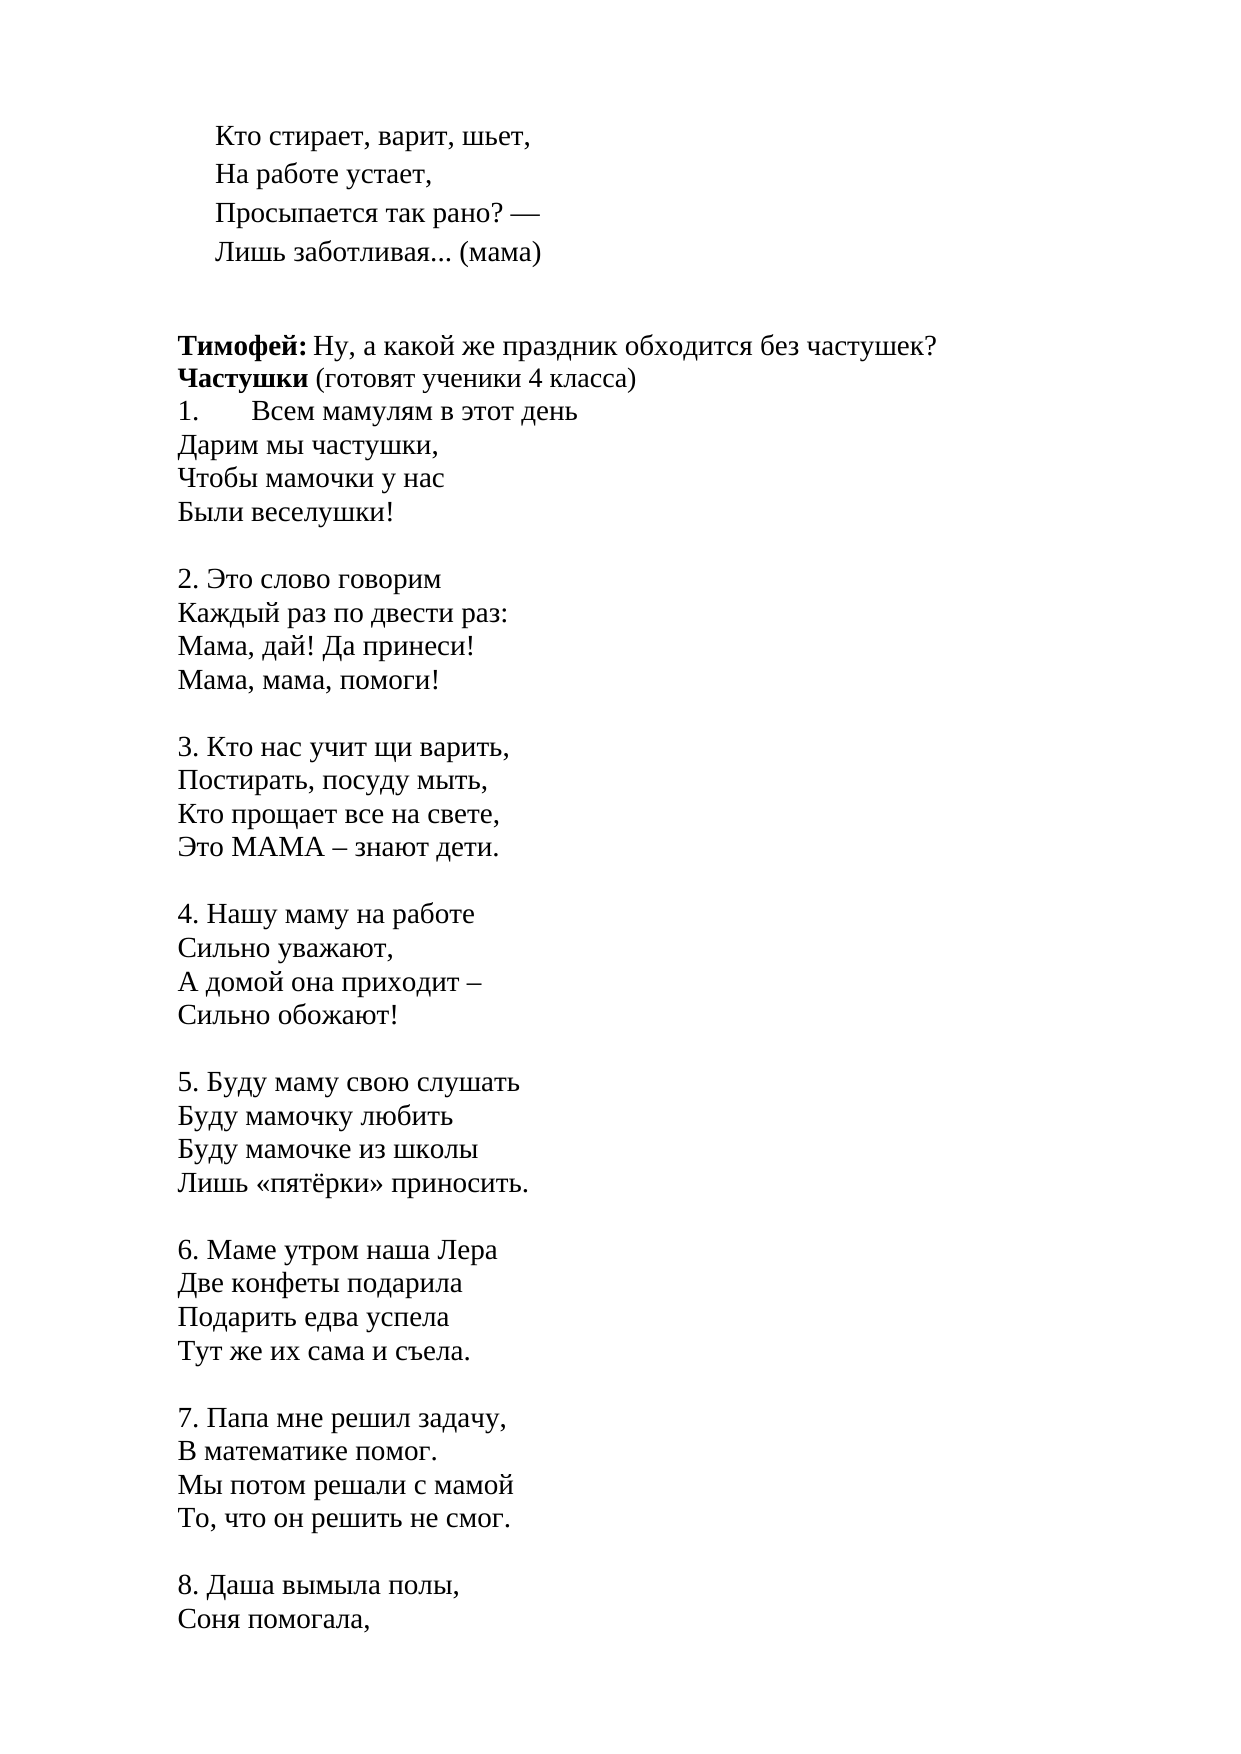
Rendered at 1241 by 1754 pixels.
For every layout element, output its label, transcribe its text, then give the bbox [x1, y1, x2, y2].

text Кто стирает, варит, шьет, На работе устает, Просыпается так рано? — Лишь заботливая... (мама) [215, 118, 1152, 267]
text Частушки (готовят ученики 4 класса) [177, 361, 1152, 393]
text Тимофей: Ну, а какой же праздник обходится без частушек? [177, 328, 1152, 361]
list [177, 393, 1152, 1634]
